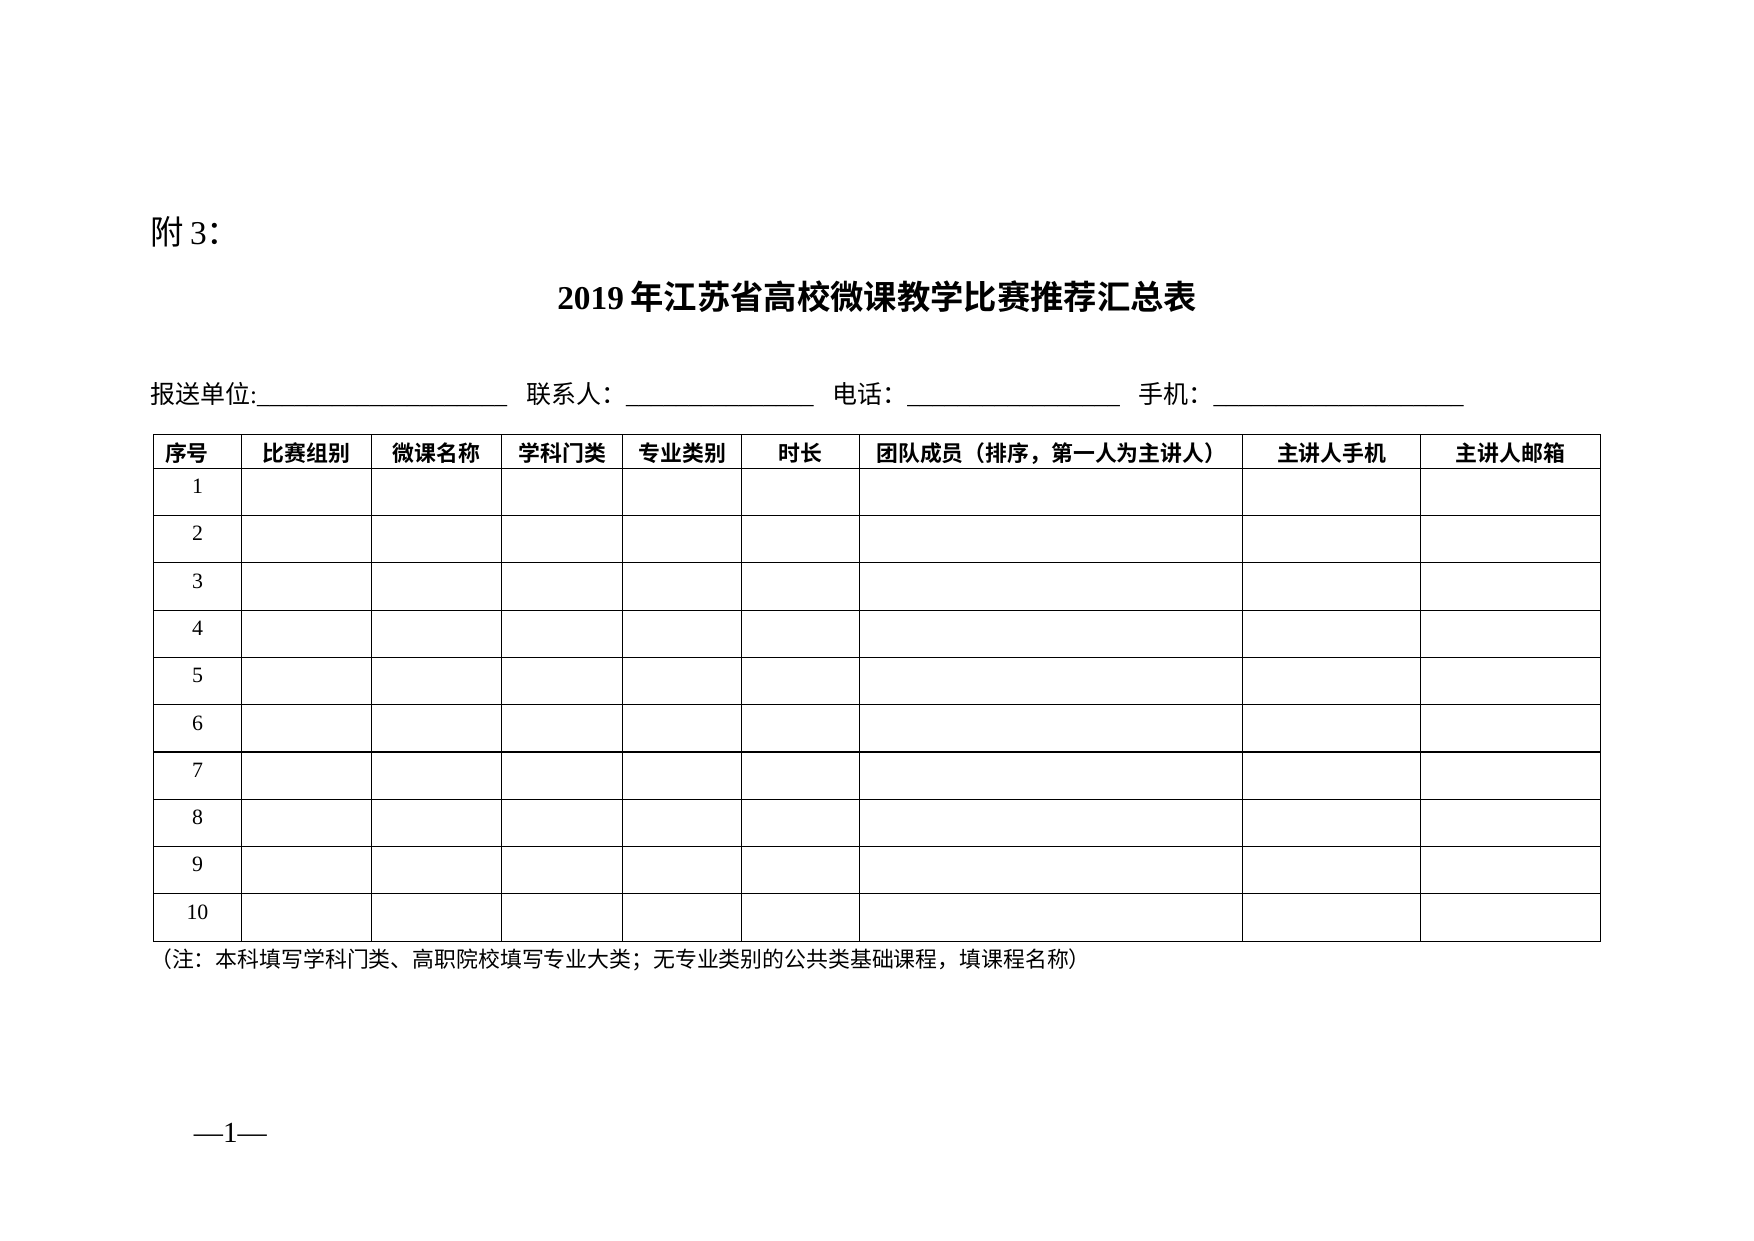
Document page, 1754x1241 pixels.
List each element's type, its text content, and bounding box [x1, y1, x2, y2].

table_cell [1421, 847, 1600, 893]
table_cell [372, 563, 501, 609]
table_cell [502, 894, 622, 941]
table_cell [242, 894, 371, 941]
table_cell 2 [154, 516, 241, 562]
table_cell [860, 516, 1242, 562]
table_cell [1421, 516, 1600, 562]
table_cell [372, 658, 501, 704]
table_cell [1243, 894, 1420, 941]
table_cell [372, 847, 501, 893]
table_cell [623, 469, 741, 515]
table_cell [1421, 894, 1600, 941]
table_cell [372, 894, 501, 941]
text 附3： [150, 198, 1604, 263]
table_header 微课名称 [372, 435, 501, 468]
table_cell [623, 563, 741, 609]
table_cell [502, 847, 622, 893]
table_header 比赛组别 [242, 435, 371, 468]
table_cell [242, 611, 371, 657]
table_cell [372, 800, 501, 846]
table_header 主讲人邮箱 [1421, 435, 1600, 468]
table_cell [860, 563, 1242, 609]
table_cell [860, 847, 1242, 893]
table_cell [502, 705, 622, 751]
table_cell [502, 516, 622, 562]
table_cell [623, 658, 741, 704]
table_header 学科门类 [502, 435, 622, 468]
table_cell [742, 516, 859, 562]
table_cell [1243, 658, 1420, 704]
table_cell [742, 563, 859, 609]
table_header 时长 [742, 435, 859, 468]
table_cell [242, 563, 371, 609]
table_cell [1421, 469, 1600, 515]
table_cell [242, 469, 371, 515]
table_cell 3 [154, 563, 241, 609]
table_cell [372, 705, 501, 751]
table_cell [623, 516, 741, 562]
table_cell [860, 753, 1242, 799]
table_cell [372, 516, 501, 562]
table_cell [502, 611, 622, 657]
table_cell [1243, 705, 1420, 751]
table_cell [742, 800, 859, 846]
table_cell [623, 894, 741, 941]
table_cell [502, 469, 622, 515]
table_cell [242, 753, 371, 799]
table_cell [242, 516, 371, 562]
table_cell [623, 800, 741, 846]
table_cell [623, 753, 741, 799]
table_cell [372, 611, 501, 657]
table_cell 10 [154, 894, 241, 941]
table_cell [372, 753, 501, 799]
table_cell [242, 705, 371, 751]
table_header 团队成员（排序，第一人为主讲人） [860, 435, 1242, 468]
table_cell [742, 658, 859, 704]
table_cell [860, 705, 1242, 751]
table_cell [502, 800, 622, 846]
table_cell [1243, 753, 1420, 799]
table_cell [1421, 563, 1600, 609]
table_cell [860, 894, 1242, 941]
table_cell 1 [154, 469, 241, 515]
table_cell [1243, 563, 1420, 609]
table_cell [860, 469, 1242, 515]
table_cell [502, 658, 622, 704]
table_cell 8 [154, 800, 241, 846]
table_cell [502, 753, 622, 799]
table_cell [860, 611, 1242, 657]
table_cell 6 [154, 705, 241, 751]
table_cell [623, 705, 741, 751]
table_cell 4 [154, 611, 241, 657]
table_cell [372, 469, 501, 515]
table_cell [242, 658, 371, 704]
table_cell [860, 658, 1242, 704]
table_cell [742, 611, 859, 657]
table_cell [742, 469, 859, 515]
table_cell [502, 563, 622, 609]
table_cell [242, 800, 371, 846]
table_cell [623, 847, 741, 893]
table_cell [742, 847, 859, 893]
table_cell [1421, 753, 1600, 799]
table_cell [1243, 847, 1420, 893]
table_cell [1421, 800, 1600, 846]
text 2019年江苏省高校微课教学比赛推荐汇总表 [150, 263, 1604, 328]
table_cell [623, 611, 741, 657]
table_cell [742, 894, 859, 941]
table_cell 5 [154, 658, 241, 704]
table_cell [1243, 516, 1420, 562]
table_cell [1243, 800, 1420, 846]
table_cell [860, 800, 1242, 846]
text （注：本科填写学科门类、高职院校填写专业大类；无专业类别的公共类基础课程，填课程名称） [150, 942, 1604, 974]
table_cell [1243, 469, 1420, 515]
table_header 主讲人手机 [1243, 435, 1420, 468]
table_cell [742, 705, 859, 751]
table_cell [242, 847, 371, 893]
table_cell [1421, 705, 1600, 751]
table_cell [1421, 611, 1600, 657]
table_header 序号 [154, 435, 241, 468]
table_cell 9 [154, 847, 241, 893]
table_cell [1421, 658, 1600, 704]
table_cell [742, 753, 859, 799]
table_cell [1243, 611, 1420, 657]
table_cell 7 [154, 753, 241, 799]
text 报送单位:____________________ 联系人：_______________ 电话：_________________ 手机：____________________ [150, 360, 1604, 425]
table_header 专业类别 [623, 435, 741, 468]
